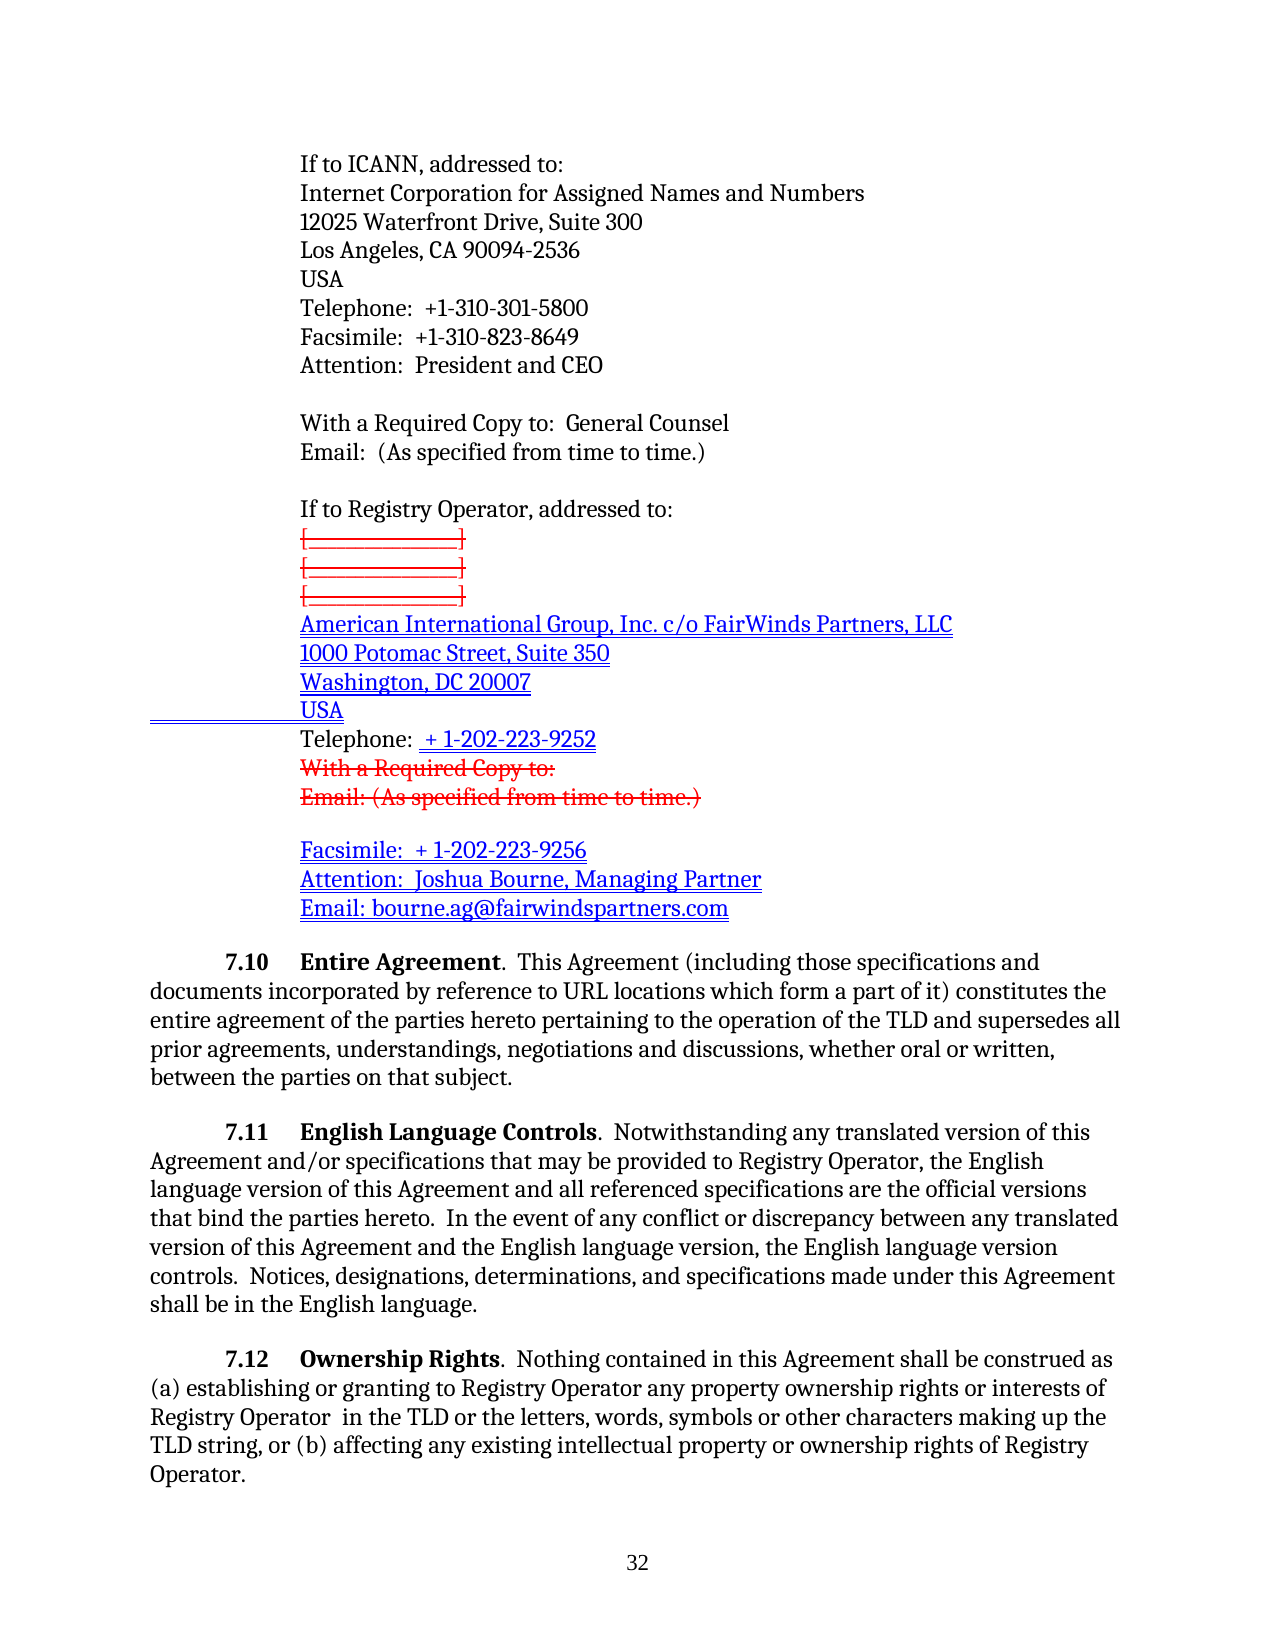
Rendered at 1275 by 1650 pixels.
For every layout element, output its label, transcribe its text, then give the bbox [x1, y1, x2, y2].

text English Language Controls. Notwithstanding any translated version of this Agreement and/or specifications that may be provided to Registry Operator, the English language version of this Agreement and all referenced specifications are the official versions that bind the parties hereto. In the event of any conflict or discrepancy between any translated version of this Agreement and the English language version, the English language version controls. Notices, designations, determinations, and specifications made under this Agreement shall be in the English language. [150, 1117, 1125, 1319]
text USA Telephone: +1-310-301-5800 Facsimile: +1-310-823-8649 Attention: President and CEO With a Required Copy to: General Counsel Email: (As specified from time to time.) If to Registry Operator, addressed to: [________________] [________________] [________________] American International Group, Inc. c/o FairWinds Partners, LLC 1000 Potomac Street, Suite 350 [300, 265, 1125, 667]
text If to ICANN, addressed to: Internet Corporation for Assigned Names and Numbers 12025 Waterfront Drive, Suite 300 Los Angeles, CA 90094-2536 [300, 150, 1125, 265]
text Facsimile: + 1-202-223-9256 Attention: Joshua Bourne, Managing Partner [300, 836, 1125, 894]
text Ownership Rights. Nothing contained in this Agreement shall be construed as (a) establishing or granting to Registry Operator any property ownership rights or interests of Registry Operator in the TLD or the letters, words, symbols or other characters making up the TLD string, or (b) affecting any existing intellectual property or ownership rights of Registry Operator. [150, 1344, 1125, 1489]
text Washington, DC 20007 [300, 667, 1125, 696]
text With a Required Copy to: Email: (As specified from time to time.) [300, 754, 1125, 811]
text Email: bourne.ag@fairwindspartners.com [300, 894, 1125, 922]
text USA [150, 696, 1125, 725]
text Telephone: + 1-202-223-9252 [300, 725, 1125, 754]
text Entire Agreement. This Agreement (including those specifications and documents incorporated by reference to URL locations which form a part of it) constitutes the entire agreement of the parties hereto pertaining to the operation of the TLD and supersedes all prior agreements, understandings, negotiations and discussions, whether oral or written, between the parties on that subject. [150, 947, 1125, 1092]
